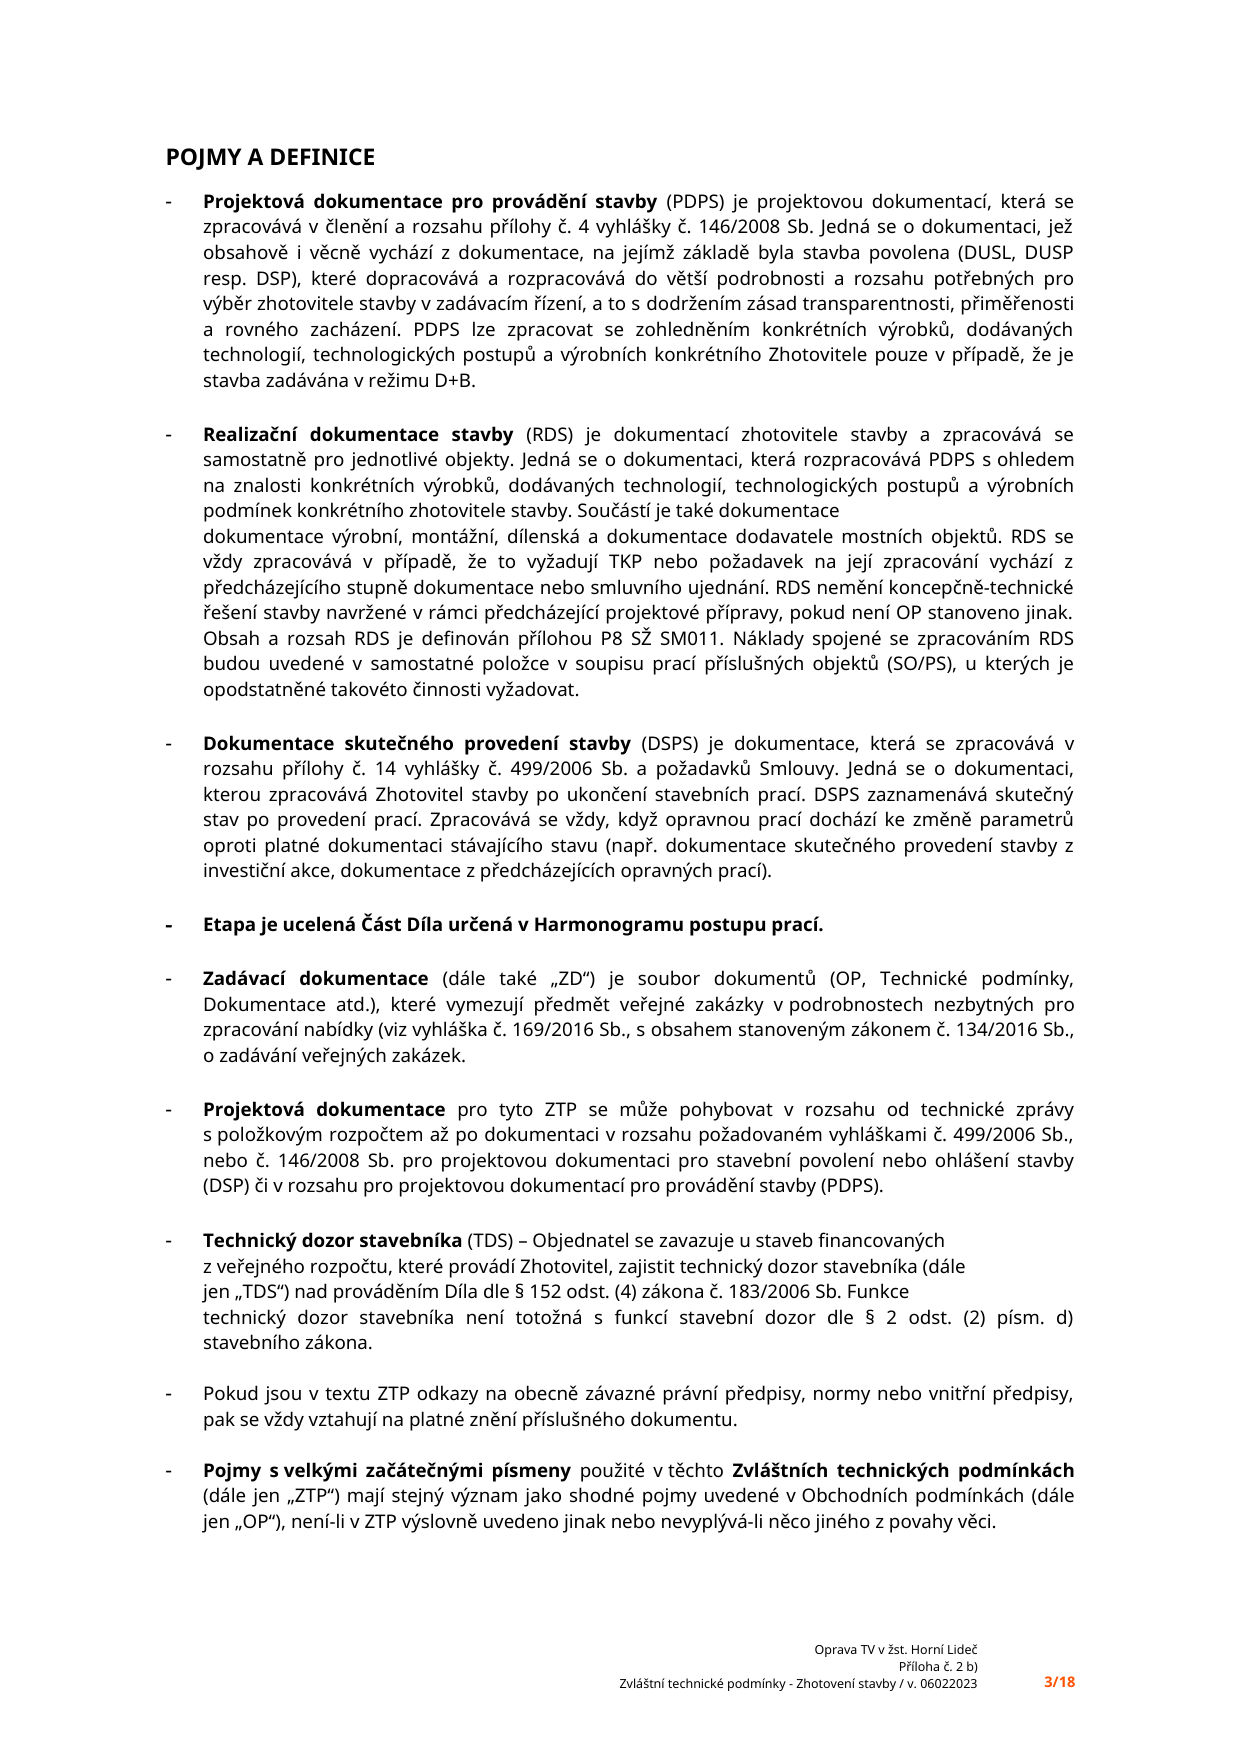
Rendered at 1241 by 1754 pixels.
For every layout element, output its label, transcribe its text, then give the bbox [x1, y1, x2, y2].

list Pojmy s velkými začátečnými písmeny použité v těchto Zvláštních technických podmínkách (dále jen „ZTP“) mají stejný význam jako shodné pojmy uvedené v Obchodních podmínkách (dále jen „OP“), není-li v ZTP výslovně uvedeno jinak nebo nevyplývá-li něco jiného z povahy věci. [165, 1457, 1075, 1534]
text technický dozor stavebníka není totožná s funkcí stavební dozor dle § 2 odst. (2) písm. d) stavebního zákona. [203, 1304, 1075, 1355]
list Dokumentace skutečného provedení stavby (DSPS) je dokumentace, která se zpracovává v rozsahu přílohy č. 14 vyhlášky č. 499/2006 Sb. a požadavků Smlouvy. Jedná se o dokumentaci, kterou zpracovává Zhotovitel stavby po ukončení stavebních prací. DSPS zaznamenává skutečný stav po provedení prací. Zpracovává se vždy, když opravnou prací dochází ke změně parametrů oproti platné dokumentaci stávajícího stavu (např. dokumentace skutečného provedení stavby z investiční akce, dokumentace z předcházejících opravných prací). [165, 730, 1075, 883]
list Pokud jsou v textu ZTP odkazy na obecně závazné právní předpisy, normy nebo vnitřní předpisy, pak se vždy vztahují na platné znění příslušného dokumentu. [165, 1381, 1075, 1432]
text z veřejného rozpočtu, které provádí Zhotovitel, zajistit technický dozor stavebníka (dále [203, 1253, 1075, 1278]
text dokumentace výrobní, montážní, dílenská a dokumentace dodavatele mostních objektů. RDS se vždy zpracovává v případě, že to vyžadují TKP nebo požadavek na její zpracování vychází z předcházejícího stupně dokumentace nebo smluvního ujednání. RDS nemění koncepčně-technické řešení stavby navržené v rámci předcházející projektové přípravy, pokud není OP stanoveno jinak. Obsah a rozsah RDS je definován přílohou P8 SŽ SM011. Náklady spojené se zpracováním RDS budou uvedené v samostatné položce v soupisu prací příslušných objektů (SO/PS), u kterých je opodstatněné takovéto činnosti vyžadovat. [203, 523, 1075, 702]
list Zadávací dokumentace (dále také „ZD“) je soubor dokumentů (OP, Technické podmínky, Dokumentace atd.), které vymezují předmět veřejné zakázky v podrobnostech nezbytných pro zpracování nabídky (viz vyhláška č. 169/2016 Sb., s obsahem stanoveným zákonem č. 134/2016 Sb., o zadávání veřejných zakázek. [165, 966, 1075, 1068]
list Etapa je ucelená Část Díla určená v Harmonogramu postupu prací. [165, 912, 1075, 937]
text jen „TDS“) nad prováděním Díla dle § 152 odst. (4) zákona č. 183/2006 Sb. Funkce [203, 1278, 1075, 1304]
list Projektová dokumentace pro provádění stavby (PDPS) je projektovou dokumentací, která se zpracovává v členění a rozsahu přílohy č. 4 vyhlášky č. 146/2008 Sb. Jedná se o dokumentaci, jež obsahově i věcně vychází z dokumentace, na jejímž základě byla stavba povolena (DUSL, DUSP resp. DSP), které dopracovává a rozpracovává do větší podrobnosti a rozsahu potřebných pro výběr zhotovitele stavby v zadávacím řízení, a to s dodržením zásad transparentnosti, přiměřenosti a rovného zacházení. PDPS lze zpracovat se zohledněním konkrétních výrobků, dodávaných technologií, technologických postupů a výrobních konkrétního Zhotovitele pouze v případě, že je stavba zadávána v režimu D+B. [165, 188, 1075, 392]
text Pojmy a definice [165, 141, 1075, 173]
list Realizační dokumentace stavby (RDS) je dokumentací zhotovitele stavby a zpracovává se samostatně pro jednotlivé objekty. Jedná se o dokumentaci, která rozpracovává PDPS s ohledem na znalosti konkrétních výrobků, dodávaných technologií, technologických postupů a výrobních podmínek konkrétního zhotovitele stavby. Součástí je také dokumentace [165, 421, 1075, 523]
list Technický dozor stavebníka (TDS) – Objednatel se zavazuje u staveb financovaných [165, 1227, 1075, 1253]
list Projektová dokumentace pro tyto ZTP se může pohybovat v rozsahu od technické zprávy s položkovým rozpočtem až po dokumentaci v rozsahu požadovaném vyhláškami č. 499/2006 Sb., nebo č. 146/2008 Sb. pro projektovou dokumentaci pro stavební povolení nebo ohlášení stavby (DSP) či v rozsahu pro projektovou dokumentací pro provádění stavby (PDPS). [165, 1096, 1075, 1198]
